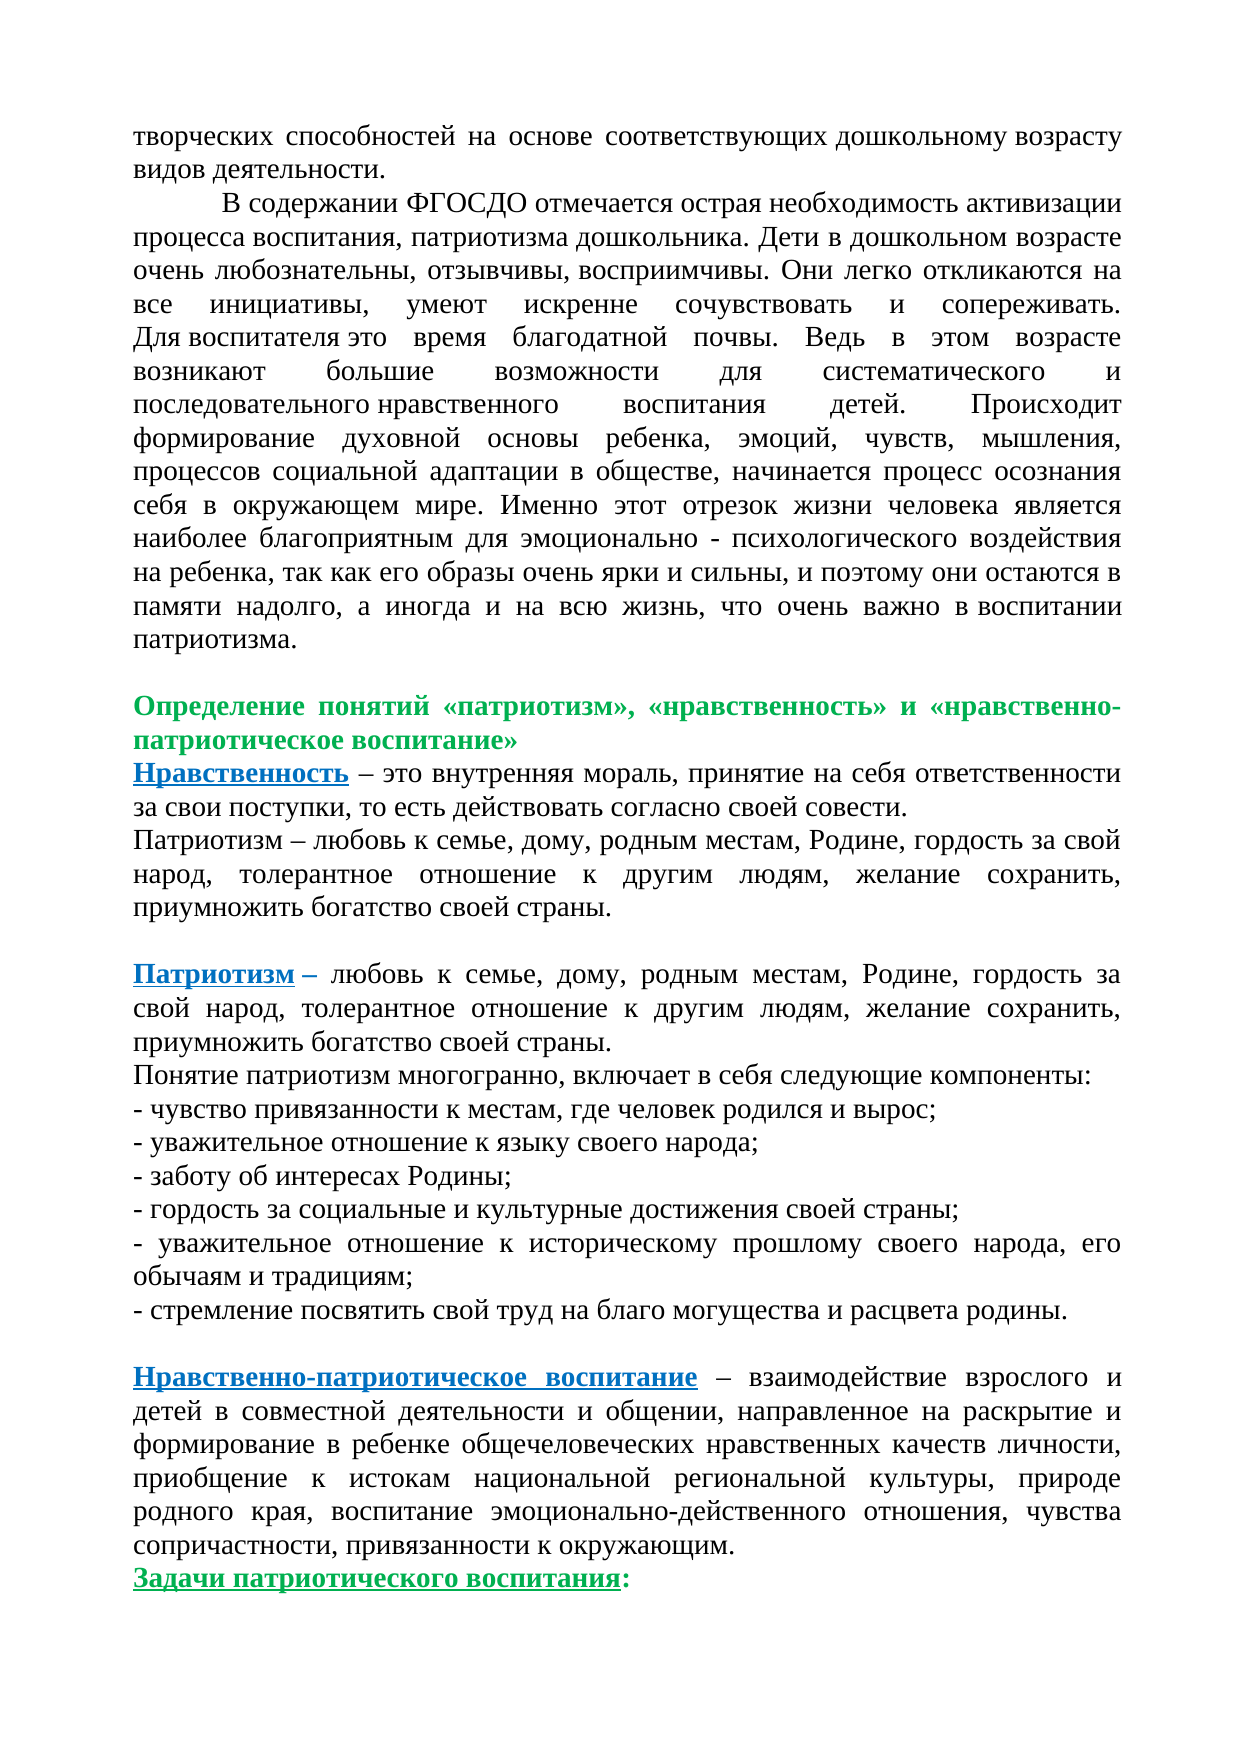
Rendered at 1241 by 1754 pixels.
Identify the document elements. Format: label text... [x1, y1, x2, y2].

text В содержании ФГОСДО отмечается острая необходимость активизации процесса воспитания, патриотизма дошкольника. Дети в дошкольном возрасте очень любознательны, отзывчивы, восприимчивы. Они легко откликаются на все инициативы, умеют искренне сочувствовать и сопереживать. Для воспитателя это время благодатной почвы. Ведь в этом возрасте возникают большие возможности для систематического и последовательного нравственного воспитания детей. Происходит формирование духовной основы ребенка, эмоций, чувств, мышления, процессов социальной адаптации в обществе, начинается процесс осознания себя в окружающем мире. Именно этот отрезок жизни человека является наиболее благоприятным для эмоционально - психологического воздействия на ребенка, так как его образы очень ярки и сильны, и поэтому они остаются в памяти надолго, а иногда и на всю жизнь, что очень важно в воспитании патриотизма. [133, 185, 1122, 655]
text Определение понятий «патриотизм», «нравственность» и «нравственно-патриотическое воспитание» [133, 688, 1122, 755]
text Патриотизм – любовь к семье, дому, родным местам, Родине, гордость за свой народ, толерантное отношение к другим людям, желание сохранить, приумножить богатство своей страны. [133, 822, 1122, 923]
text - гордость за социальные и культурные достижения своей страны; [133, 1191, 1122, 1225]
text Нравственность – это внутренняя мораль, принятие на себя ответственности за свои поступки, то есть действовать согласно своей совести. [133, 755, 1122, 822]
text Задачи патриотического воспитания: [133, 1560, 1122, 1594]
text - уважительное отношение к историческому прошлому своего народа, его обычаям и традициям; [133, 1225, 1122, 1292]
text Нравственно-патриотическое воспитание – взаимодействие взрослого и детей в совместной деятельности и общении, направленное на раскрытие и формирование в ребенке общечеловеческих нравственных качеств личности, приобщение к истокам национальной региональной культуры, природе родного края, воспитание эмоционально-действенного отношения, чувства сопричастности, привязанности к окружающим. [133, 1359, 1122, 1560]
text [133, 118, 1122, 185]
text - стремление посвятить свой труд на благо могущества и расцвета родины. [133, 1292, 1122, 1326]
text - заботу об интересах Родины; [133, 1158, 1122, 1191]
text Понятие патриотизм многогранно, включает в себя следующие компоненты: [133, 1057, 1122, 1091]
text - чувство привязанности к местам, где человек родился и вырос; [133, 1091, 1122, 1124]
text Патриотизм – любовь к семье, дому, родным местам, Родине, гордость за свой народ, толерантное отношение к другим людям, желание сохранить, приумножить богатство своей страны. [133, 957, 1122, 1057]
text - уважительное отношение к языку своего народа; [133, 1124, 1122, 1158]
